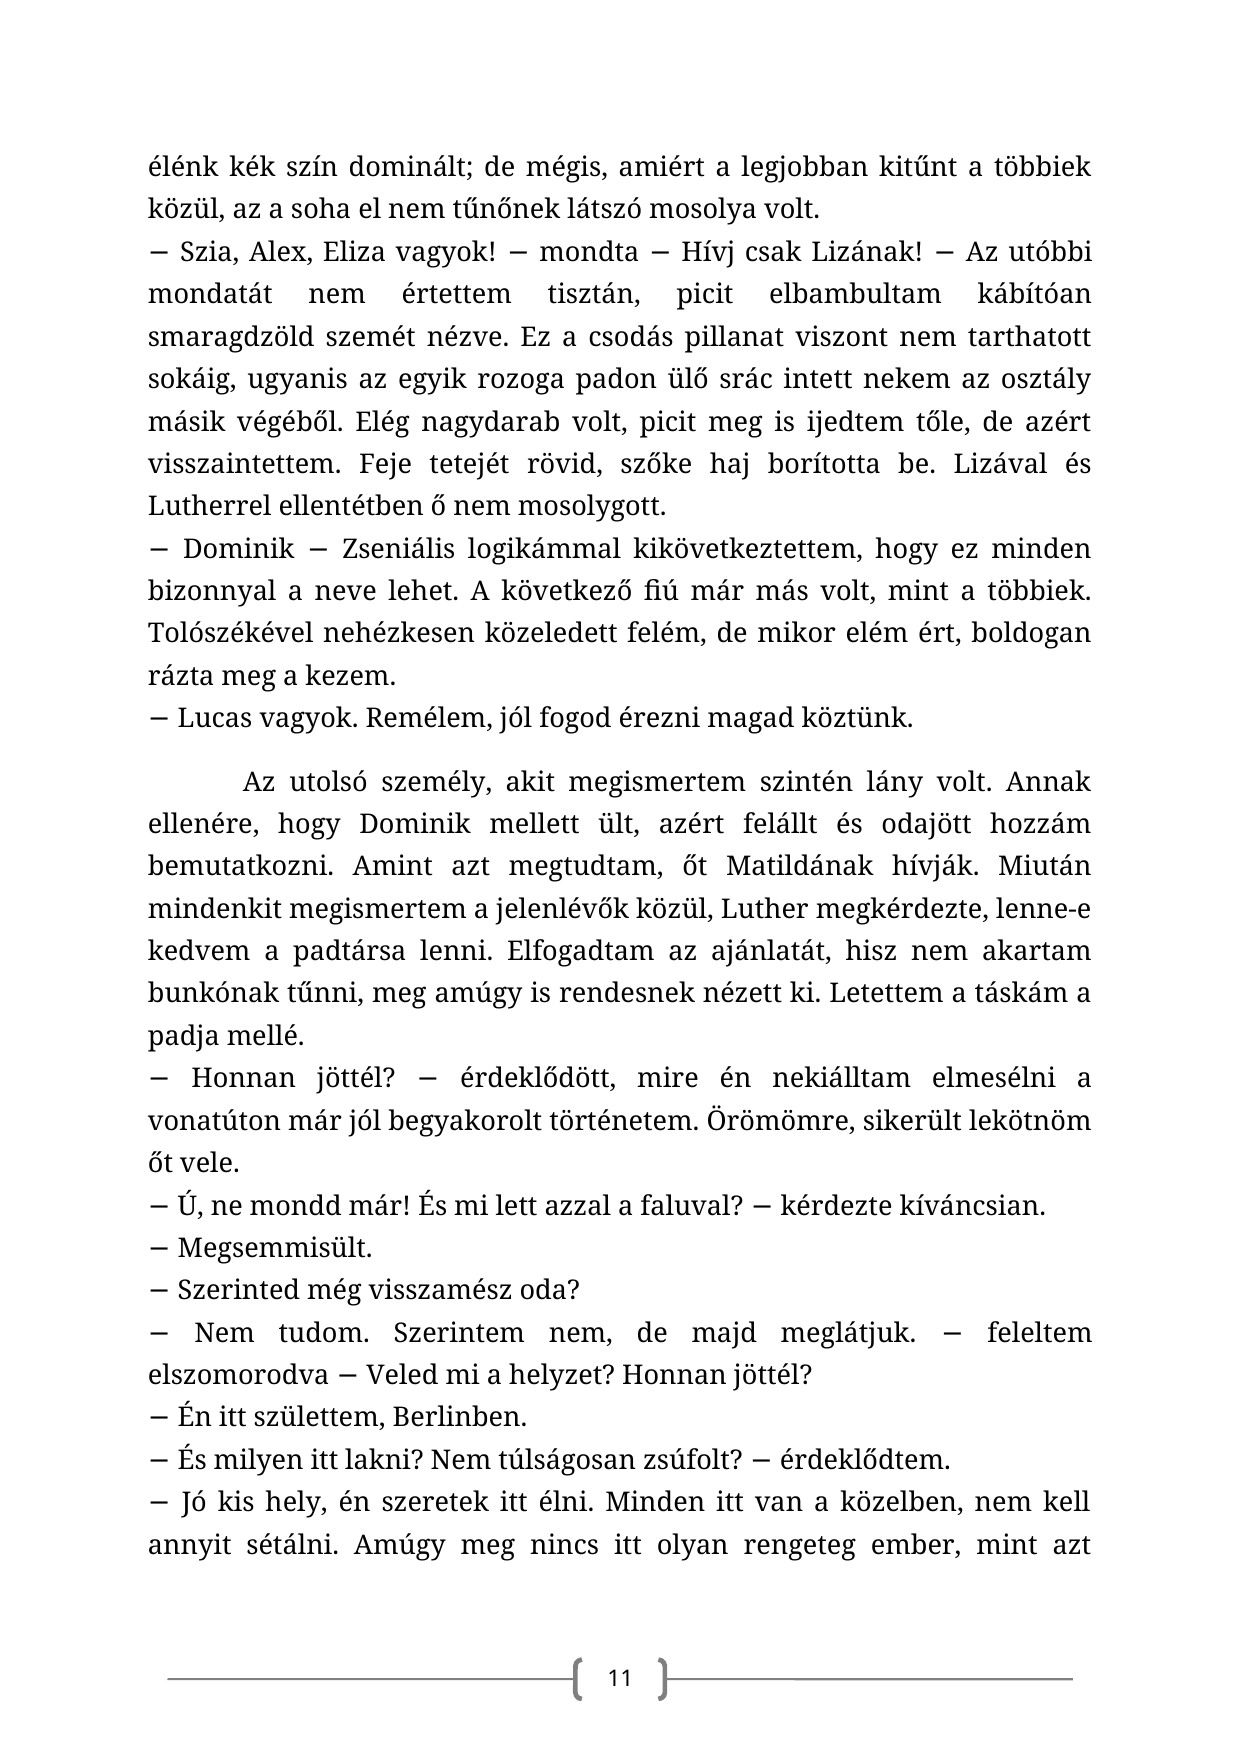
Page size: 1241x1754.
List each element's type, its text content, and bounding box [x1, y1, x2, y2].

text − Lucas vagyok. Remélem, jól fogod érezni magad köztünk. [148, 699, 1093, 736]
text − Szerinted még visszamész oda? [148, 1271, 1093, 1308]
text − Megsemmisült. [148, 1228, 1093, 1265]
text − Ú, ne mondd már! És mi lett azzal a faluval? − kérdezte kíváncsian. [148, 1186, 1093, 1223]
text − Nem tudom. Szerintem nem, de majd meglátjuk. − feleltem elszomorodva − Veled mi a helyzet? Honnan jöttél? [148, 1313, 1093, 1392]
text − Dominik − Zseniális logikámmal kikövetkeztettem, hogy ez minden bizonnyal a neve lehet. A következő fiú már más volt, mint a többiek. Tolószékével nehézkesen közeledett felém, de mikor elém ért, boldogan rázta meg a kezem. [148, 529, 1093, 693]
text − Én itt születtem, Berlinben. [148, 1398, 1093, 1435]
text Az utolsó személy, akit megismertem szintén lány volt. Annak ellenére, hogy Dominik mellett ült, azért felállt és odajött hozzám bemutatkozni. Amint azt megtudtam, őt Matildának hívják. Miután mindenkit megismertem a jelenlévők közül, Luther megkérdezte, lenne-e kedvem a padtársa lenni. Elfogadtam az ajánlatát, hisz nem akartam bunkónak tűnni, meg amúgy is rendesnek nézett ki. Letettem a táskám a padja mellé. [148, 762, 1093, 1053]
text − És milyen itt lakni? Nem túlságosan zsúfolt? − érdeklődtem. [148, 1440, 1093, 1477]
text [148, 1483, 1093, 1562]
text − Honnan jöttél? − érdeklődött, mire én nekiálltam elmesélni a vonatúton már jól begyakorolt történetem. Örömömre, sikerült lekötnöm őt vele. [148, 1059, 1093, 1180]
text − Szia, Alex, Eliza vagyok! − mondta − Hívj csak Lizának! − Az utóbbi mondatát nem értettem tisztán, picit elbambultam kábítóan smaragdzöld szemét nézve. Ez a csodás pillanat viszont nem tarthatott sokáig, ugyanis az egyik rozoga padon ülő srác intett nekem az osztály másik végéből. Elég nagydarab volt, picit meg is ijedtem tőle, de azért visszaintettem. Feje tetejét rövid, szőke haj borította be. Lizával és Lutherrel ellentétben ő nem mosolygott. [148, 232, 1093, 524]
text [148, 148, 1093, 227]
